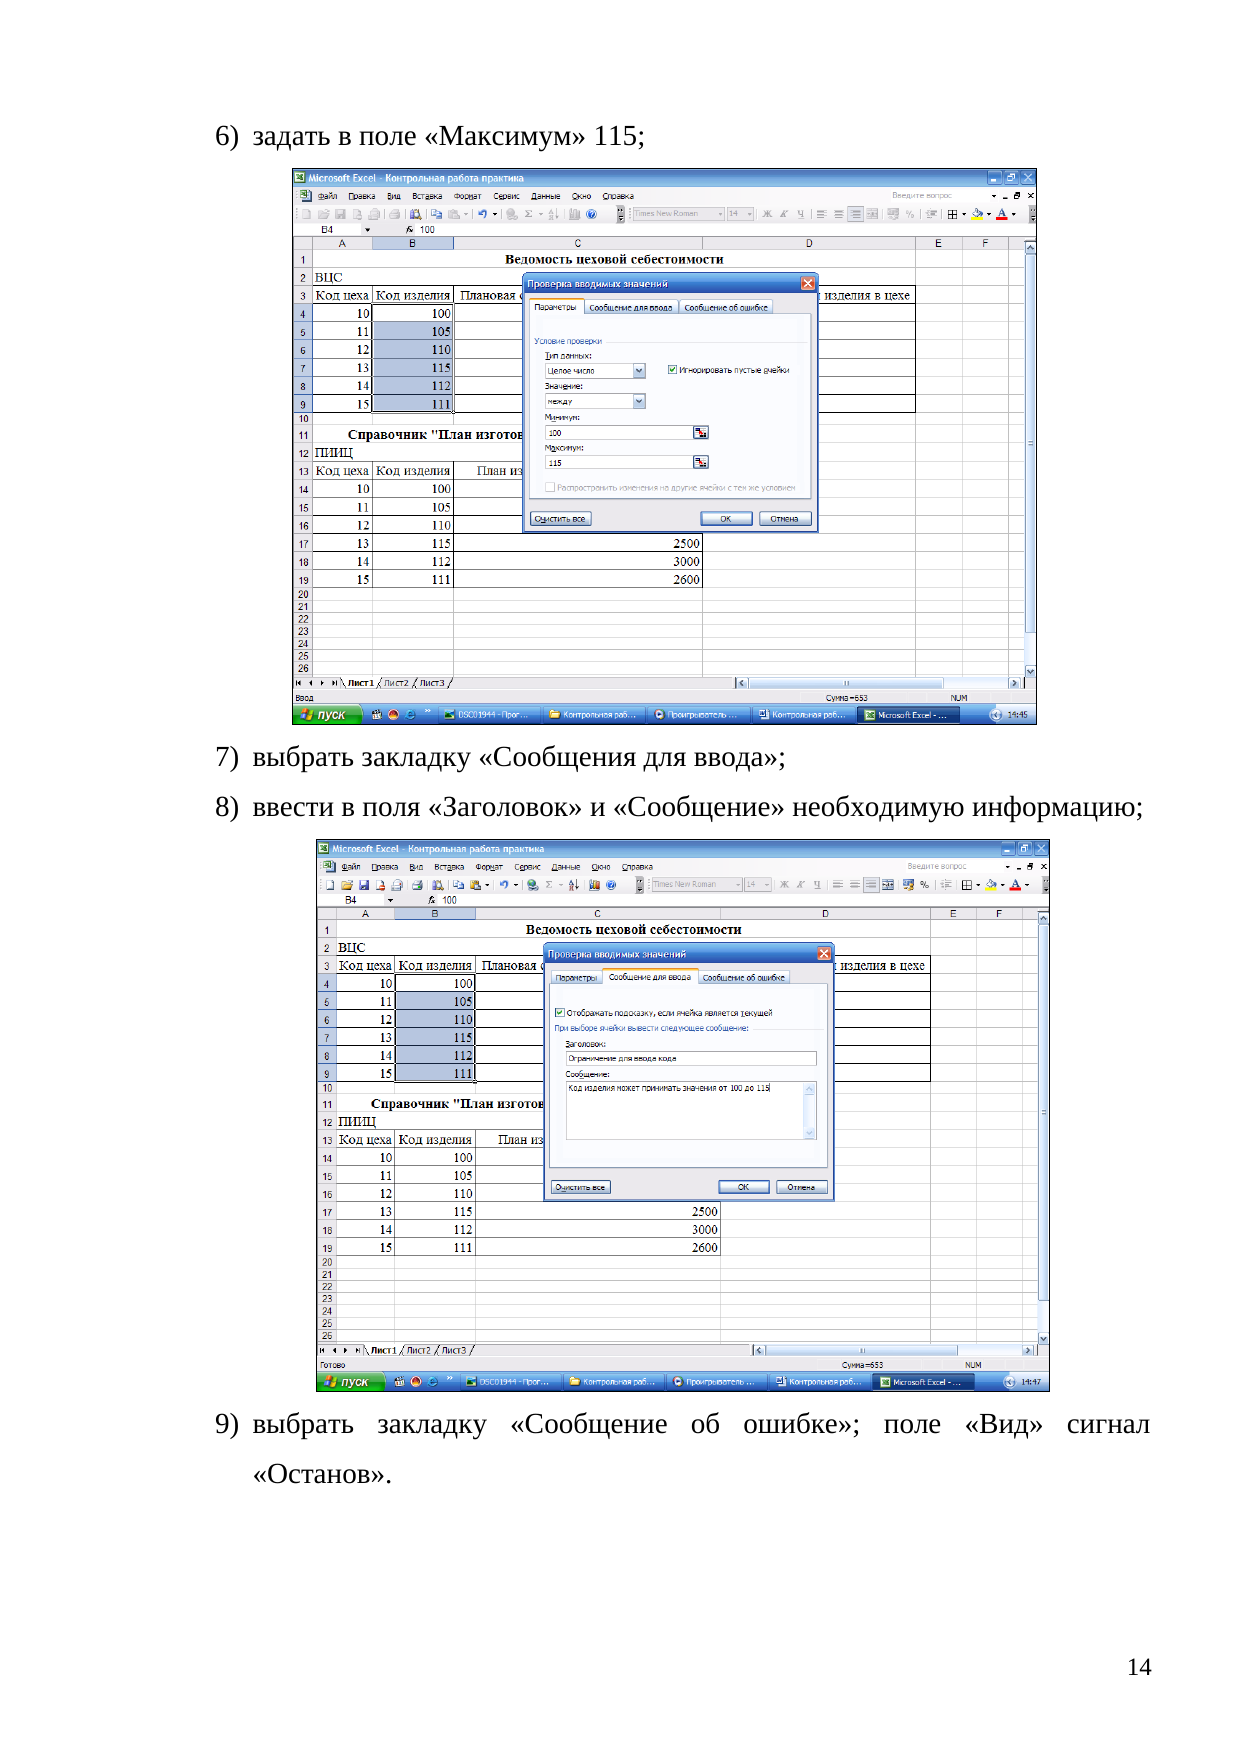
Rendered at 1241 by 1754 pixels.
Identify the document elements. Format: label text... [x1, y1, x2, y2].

list выбрать закладку «Сообщение об ошибке»; поле «Вид» сигнал «Останов». [215, 1406, 1152, 1490]
picture [317, 840, 1049, 1391]
list задать в поле «Максимум» 115; [215, 118, 1152, 152]
list выбрать закладку «Сообщения для ввода»; [215, 739, 1152, 773]
picture [293, 169, 1036, 724]
list ввести в поля «Заголовок» и «Сообщение» необходимую информацию; [215, 789, 1152, 823]
